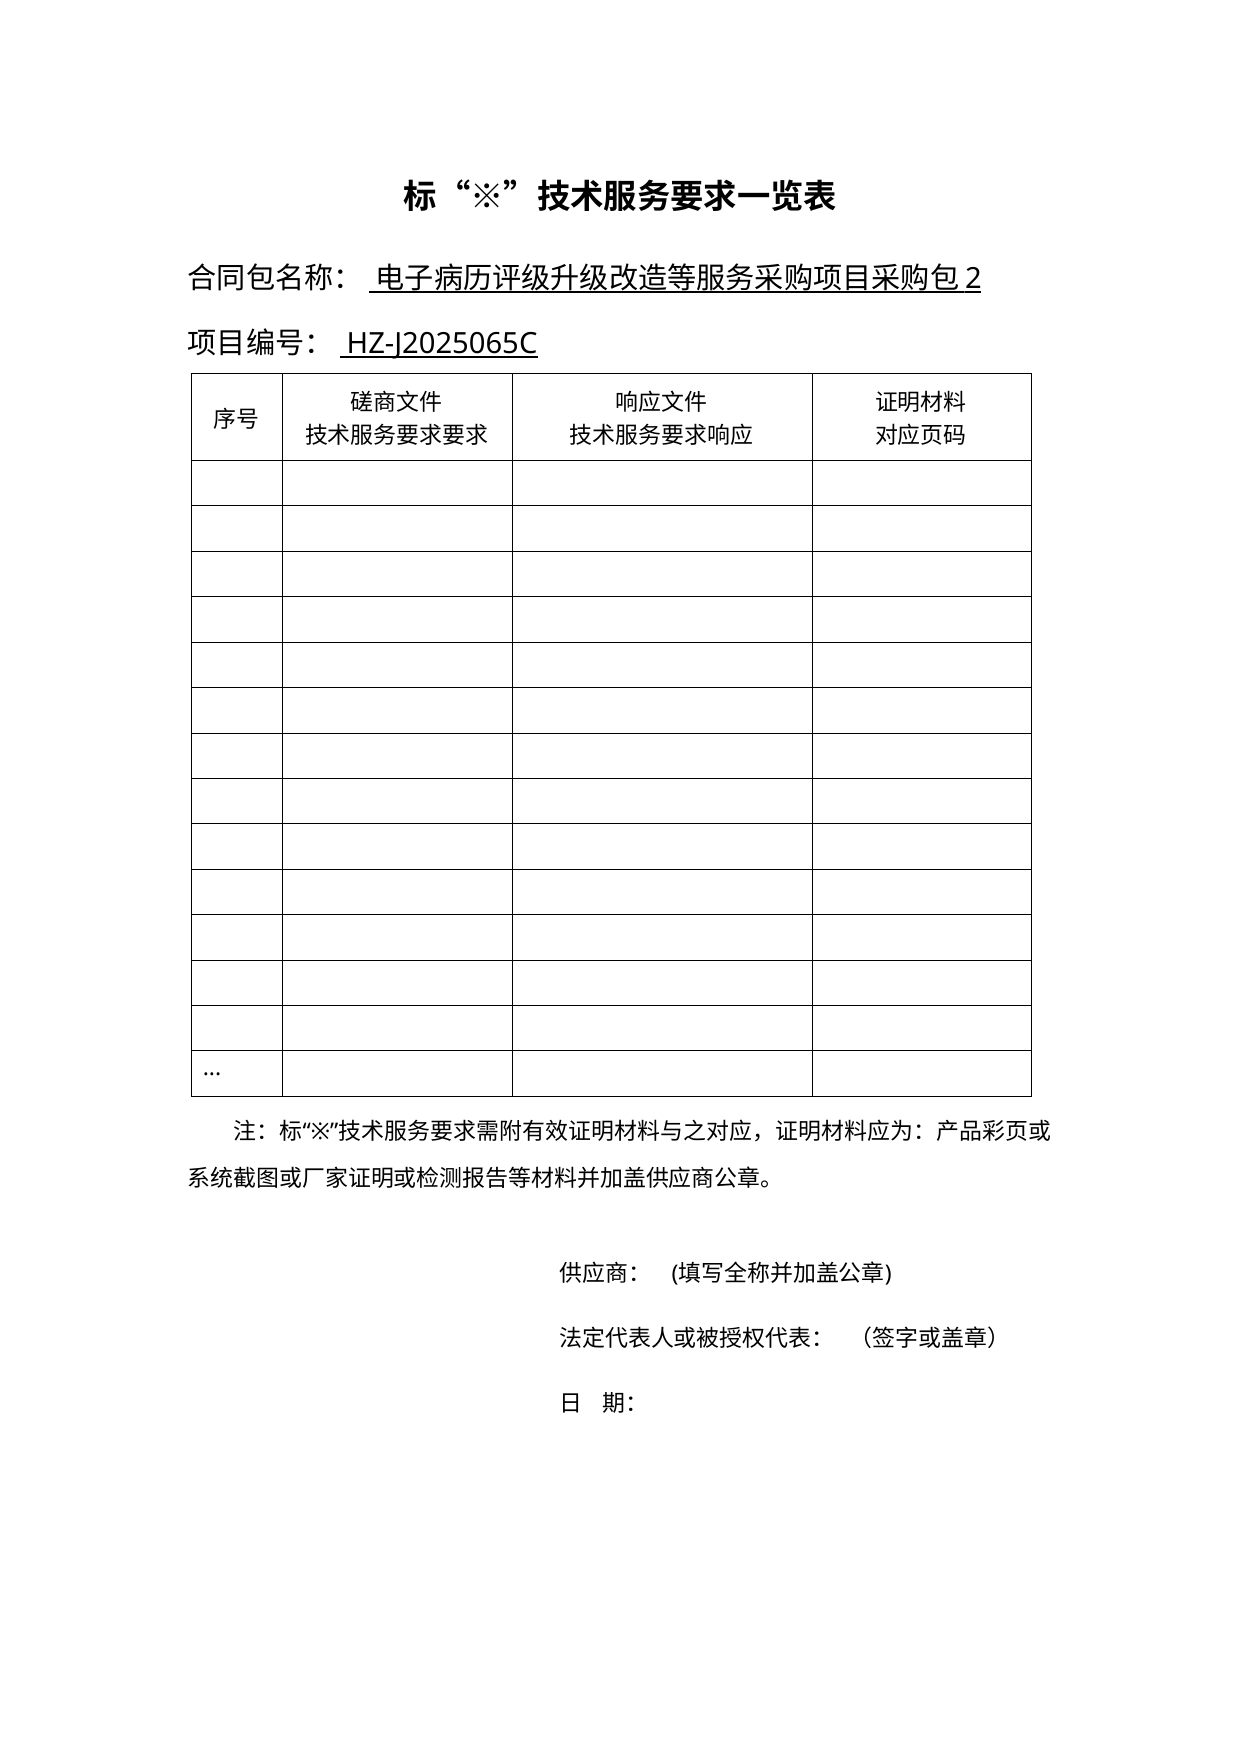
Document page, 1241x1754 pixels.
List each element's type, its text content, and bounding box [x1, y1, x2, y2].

table_cell [813, 1006, 1031, 1050]
table_cell [813, 779, 1031, 823]
table_cell [192, 506, 282, 551]
table_cell [283, 779, 512, 823]
table_cell [192, 1006, 282, 1050]
table_cell [283, 824, 512, 869]
table_cell [192, 824, 282, 869]
table_cell [283, 643, 512, 687]
table_cell [513, 961, 812, 1005]
table_cell [192, 961, 282, 1005]
table_cell [283, 597, 512, 642]
table_cell [513, 506, 812, 551]
text 项目编号： HZ-J2025065C [187, 308, 1053, 373]
table_cell [192, 597, 282, 642]
table_cell [513, 597, 812, 642]
text 标“※”技术服务要求一览表 [187, 162, 1053, 227]
table_cell [813, 506, 1031, 551]
table_cell [283, 1006, 512, 1050]
table_cell [192, 870, 282, 914]
table_cell [513, 915, 812, 959]
table_cell [513, 643, 812, 687]
table_cell [513, 824, 812, 869]
table_cell [192, 643, 282, 687]
table_cell [813, 461, 1031, 505]
table_cell [192, 688, 282, 732]
table_cell [283, 506, 512, 551]
table_cell [813, 688, 1031, 732]
table_cell [283, 552, 512, 596]
table_cell [513, 1006, 812, 1050]
table_cell [513, 779, 812, 823]
table_cell [283, 870, 512, 914]
table_cell [283, 915, 512, 959]
table_cell [192, 552, 282, 596]
table_cell ... [192, 1051, 282, 1096]
table_cell [513, 870, 812, 914]
text 供应商： (填写全称并加盖公章) [187, 1239, 1053, 1304]
table_header 证明材料 对应页码 [813, 374, 1031, 460]
table_cell [813, 824, 1031, 869]
text 注：标“※”技术服务要求需附有效证明材料与之对应，证明材料应为：产品彩页或系统截图或厂家证明或检测报告等材料并加盖供应商公章。 [187, 1097, 1053, 1194]
table_cell [283, 961, 512, 1005]
table_cell [813, 915, 1031, 959]
table_header 序号 [192, 374, 282, 460]
table_cell [283, 734, 512, 778]
table_cell [192, 461, 282, 505]
table_cell [813, 552, 1031, 596]
table_cell [283, 1051, 512, 1096]
table_cell [513, 734, 812, 778]
text 日 期： [187, 1369, 1053, 1434]
table_cell [813, 961, 1031, 1005]
table_cell [513, 461, 812, 505]
table_header 磋商文件 技术服务要求要求 [283, 374, 512, 460]
table_cell [813, 734, 1031, 778]
table_cell [813, 643, 1031, 687]
table_cell [813, 597, 1031, 642]
table_cell [283, 688, 512, 732]
table_cell [513, 1051, 812, 1096]
table_cell [192, 915, 282, 959]
table_cell [192, 734, 282, 778]
table_cell [513, 552, 812, 596]
text 法定代表人或被授权代表： （签字或盖章） [187, 1304, 1053, 1369]
table_cell [513, 688, 812, 732]
table_header 响应文件 技术服务要求响应 [513, 374, 812, 460]
table_cell [283, 461, 512, 505]
table_cell [192, 779, 282, 823]
table_cell [813, 1051, 1031, 1096]
table_cell [813, 870, 1031, 914]
text 合同包名称： 电子病历评级升级改造等服务采购项目采购包2 [187, 243, 1053, 308]
